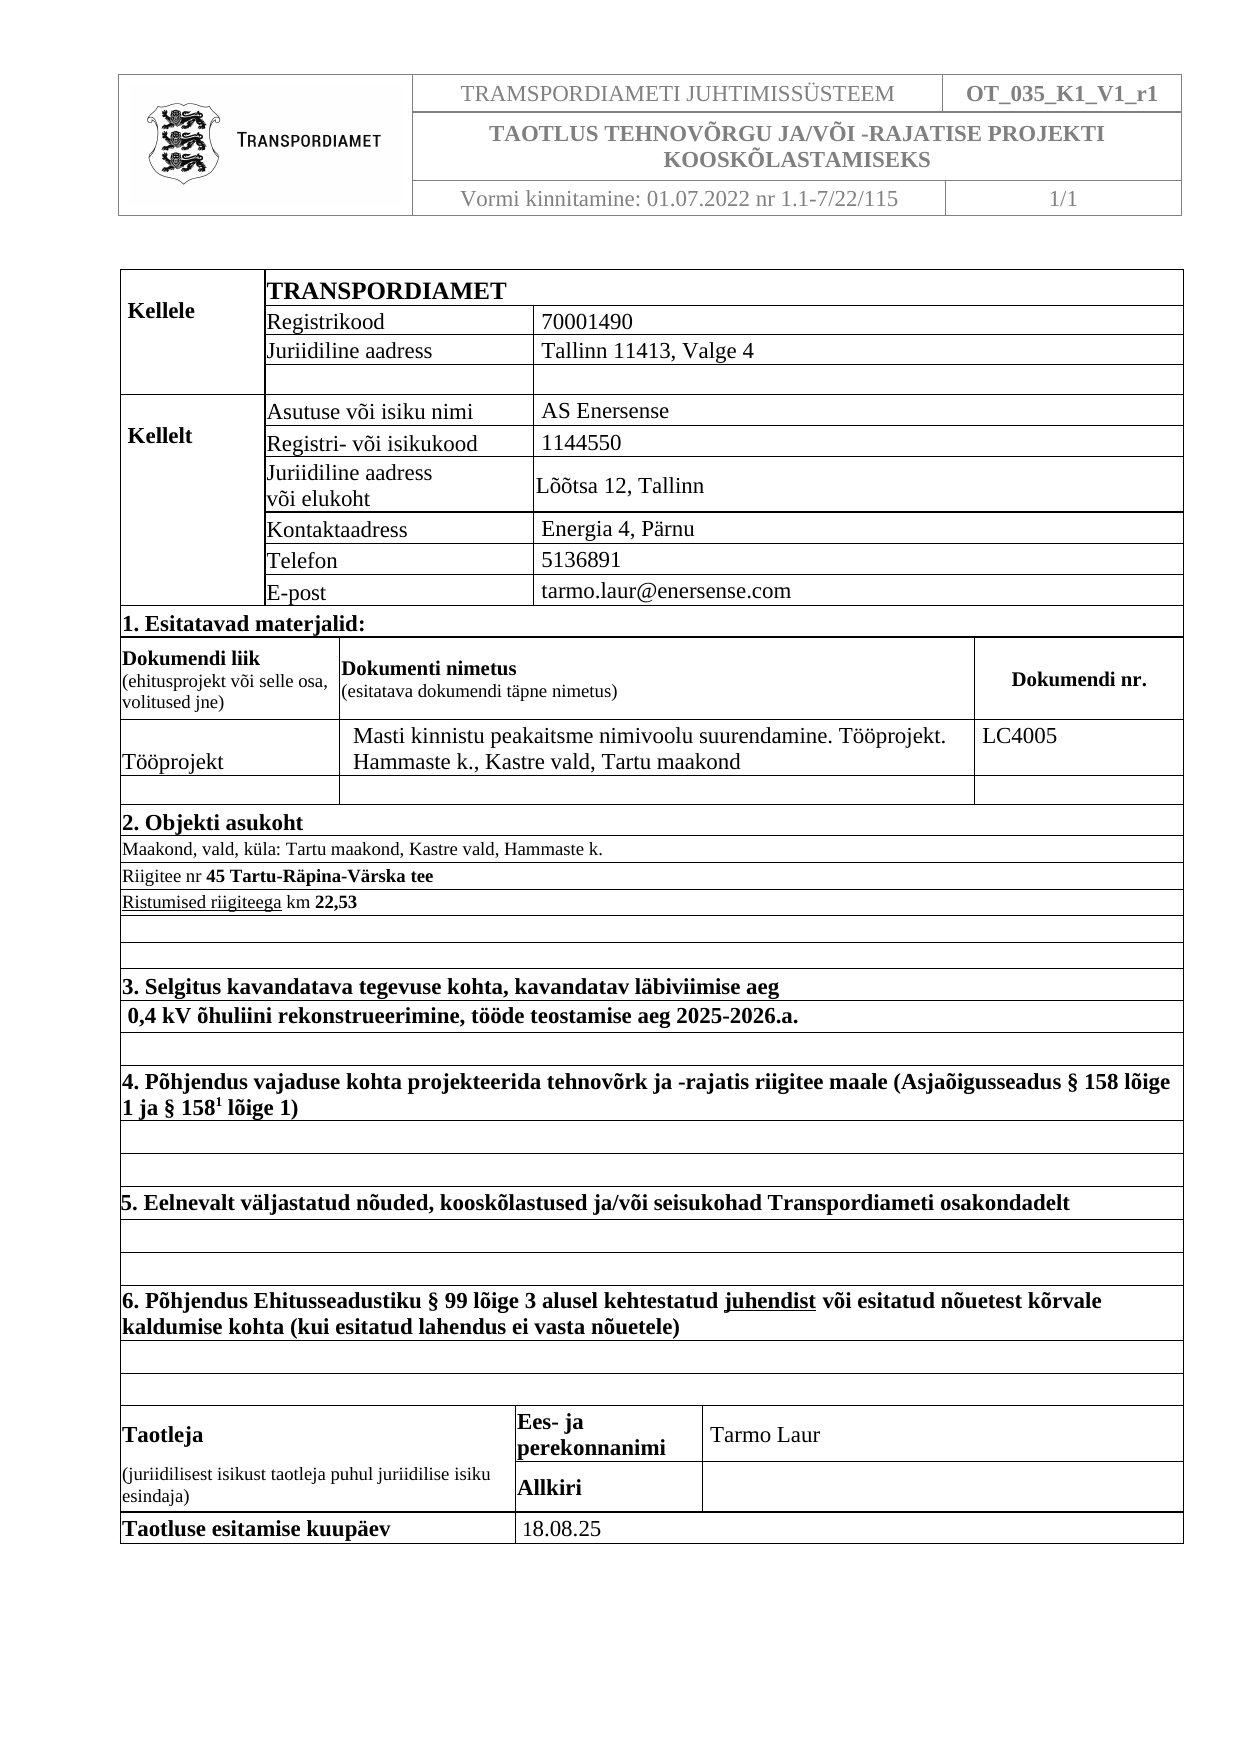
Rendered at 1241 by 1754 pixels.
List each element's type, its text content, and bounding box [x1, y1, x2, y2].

table_cell tarmo.laur@enersense.com [534, 575, 1183, 605]
table_cell Taotluse esitamise kuupäev [121, 1513, 515, 1543]
table_cell [121, 1220, 1183, 1252]
table_cell 0,4 kV õhuliini rekonstrueerimine, tööde teostamise aeg 2025-2026.a. [121, 1001, 1183, 1032]
table_cell Riigitee nr 45 Tartu-Räpina-Värska tee [121, 863, 1183, 888]
table_cell 2. Objekti asukoht [121, 805, 1183, 835]
table_cell (juriidilisest isikust taotleja puhul juriidilise isiku esindaja) [121, 1461, 515, 1511]
table_cell Kontaktaadress [266, 513, 533, 543]
table_cell Maakond, vald, küla: Tartu maakond, Kastre vald, Hammaste k. [121, 836, 1183, 862]
table_cell [266, 365, 533, 393]
table_cell [121, 1121, 1183, 1153]
table_cell [121, 1341, 1183, 1373]
table_cell [975, 776, 1183, 804]
table_cell [534, 365, 1183, 393]
table_cell [121, 916, 1183, 942]
table_cell Taotleja [121, 1406, 515, 1461]
table_cell Dokumenti nimetus (esitatava dokumendi täpne nimetus) [340, 638, 974, 719]
table_cell Allkiri [516, 1462, 702, 1511]
table_cell Juriidiline aadress või elukoht [266, 457, 533, 511]
table_cell [340, 776, 974, 804]
table_cell Tööprojekt [121, 720, 339, 774]
table_cell [121, 776, 339, 804]
table_cell Ees- ja perekonnanimi [516, 1406, 702, 1461]
table_cell Kellelt [121, 395, 264, 605]
table_header Kellele [121, 270, 264, 393]
table_cell [121, 1033, 1183, 1065]
table_cell AS Enersense [534, 395, 1183, 425]
table_cell Juriidiline aadress [266, 335, 533, 364]
table_header TRANSPORDIAMET [266, 270, 1183, 304]
table_cell Ristumised riigiteega km 22,53 [121, 890, 1183, 915]
table_cell 3. Selgitus kavandatava tegevuse kohta, kavandatav läbiviimise aeg [121, 969, 1183, 999]
table_cell Tarmo Laur [703, 1406, 1183, 1461]
table_cell Dokumendi liik (ehitusprojekt või selle osa, volitused jne) [121, 638, 339, 719]
table_cell Registrikood [266, 306, 533, 334]
table_cell [121, 1374, 1183, 1405]
table_cell [121, 1253, 1183, 1284]
table_cell LC4005 [975, 720, 1183, 774]
table_cell 5. Eelnevalt väljastatud nõuded, kooskõlastused ja/või seisukohad Transpordiameti osakondadelt [121, 1187, 1183, 1219]
table_cell 70001490 [534, 306, 1183, 334]
table_cell Energia 4, Pärnu [534, 513, 1183, 543]
table_cell Tallinn 11413, Valge 4 [534, 335, 1183, 364]
table_cell 6. Põhjendus Ehitusseadustiku § 99 lõige 3 alusel kehtestatud juhendist või esitatud nõuetest kõrvale kaldumise kohta (kui esitatud lahendus ei vasta nõuetele) [121, 1286, 1183, 1340]
table_cell 4. Põhjendus vajaduse kohta projekteerida tehnovõrk ja -rajatis riigitee maale (Asjaõigusseadus § 158 lõige 1 ja § 1581 lõige 1) [121, 1066, 1183, 1120]
table_cell E-post [266, 575, 533, 605]
table_cell 5136891 [534, 544, 1183, 574]
table_cell Lõõtsa 12, Tallinn [534, 457, 1183, 511]
table_cell [121, 943, 1183, 968]
picture [129, 85, 402, 204]
table_cell Dokumendi nr. [975, 638, 1183, 719]
table_cell [121, 1154, 1183, 1186]
table_cell 18.08.25 [516, 1513, 1183, 1543]
table_cell 1. Esitatavad materjalid: [121, 606, 1183, 636]
table_cell Registri- või isikukood [266, 426, 533, 456]
table_cell Telefon [266, 544, 533, 574]
table_cell Masti kinnistu peakaitsme nimivoolu suurendamine. Tööprojekt. Hammaste k., Kastre vald, Tartu maakond [340, 720, 974, 774]
table_cell Asutuse või isiku nimi [266, 395, 533, 425]
table_cell 1144550 [534, 426, 1183, 456]
table_cell [703, 1462, 1183, 1511]
